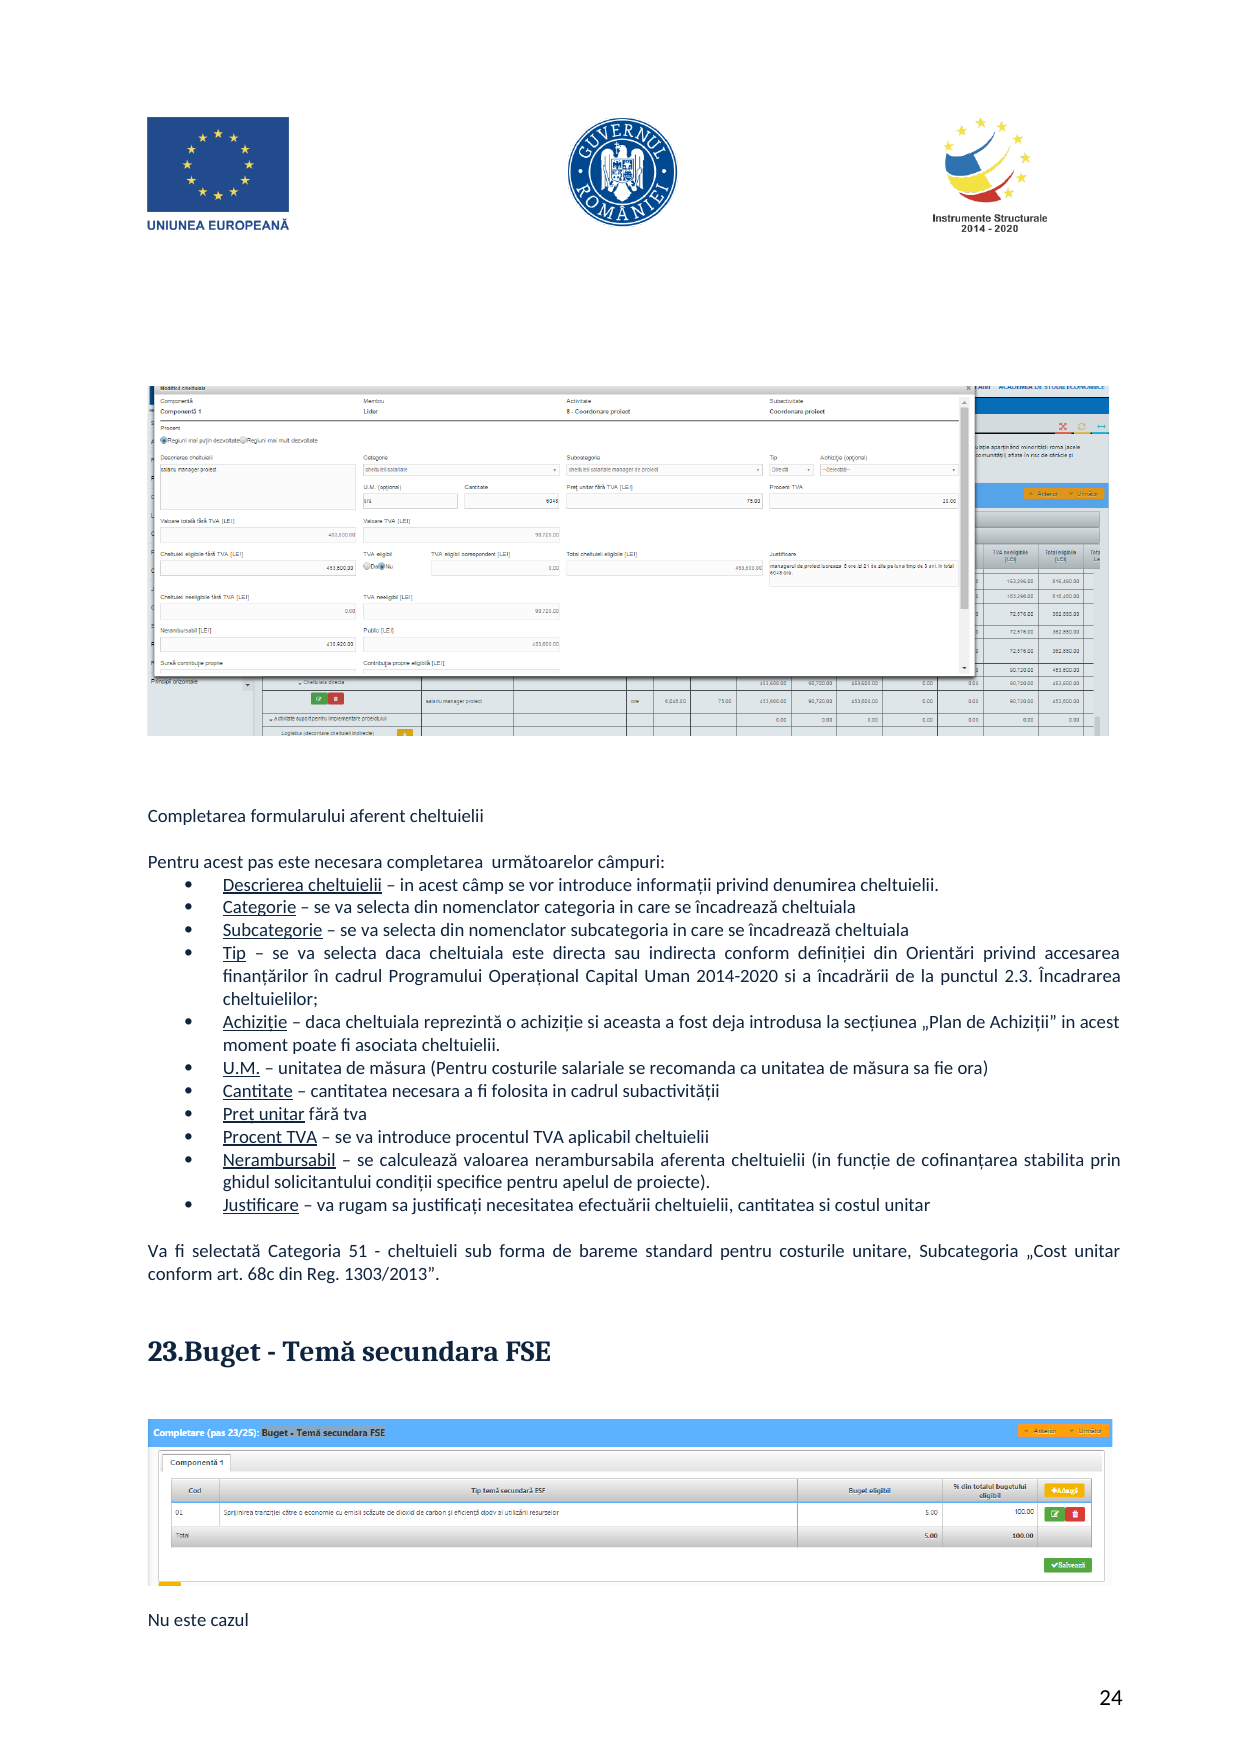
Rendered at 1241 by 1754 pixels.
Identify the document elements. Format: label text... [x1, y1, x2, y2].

picture [147, 386, 1109, 736]
picture [933, 117, 1047, 232]
picture [147, 1419, 1113, 1586]
text Completarea formularului aferent cheltuielii [148, 804, 1122, 827]
list Preț unitar fără tva [185, 1102, 1122, 1125]
list Subcategorie – se va selecta din nomenclator subcategoria in care se încadrează cheltuiala [185, 918, 1122, 941]
list Procent TVA – se va introduce procentul TVA aplicabil cheltuielii [185, 1125, 1122, 1148]
picture [147, 117, 289, 230]
list Achiziție – daca cheltuiala reprezintă o achiziție si aceasta a fost deja introdusa la secțiunea „Plan de Achiziții” in acest moment poate fi asociata cheltuielii. [185, 1010, 1122, 1056]
subtitle 23.Buget - Temă secundara FSE [148, 1335, 1122, 1369]
text Va fi selectată Categoria 51 - cheltuieli sub forma de bareme standard pentru costurile unitare, Subcategoria „Cost unitar conform art. 68c din Reg. 1303/2013”. [148, 1239, 1122, 1285]
picture [566, 116, 678, 227]
list Tip – se va selecta daca cheltuiala este directa sau indirecta conform definiției din Orientări privind accesarea finanțărilor în cadrul Programului Operațional Capital Uman 2014-2020 si a încadrării de la punctul 2.3. Încadrarea cheltuielilor; [185, 941, 1122, 1010]
text Nu este cazul [148, 1608, 1122, 1631]
list U.M. – unitatea de măsura (Pentru costurile salariale se recomanda ca unitatea de măsura sa fie ora) [185, 1056, 1122, 1079]
list Descrierea cheltuielii – in acest câmp se vor introduce informaţii privind denumirea cheltuielii. [185, 873, 1122, 896]
list Justificare – va rugam sa justificați necesitatea efectuării cheltuielii, cantitatea si costul unitar [185, 1193, 1122, 1216]
text Pentru acest pas este necesara completarea următoarelor câmpuri: [148, 850, 1122, 873]
list Nerambursabil – se calculează valoarea nerambursabila aferenta cheltuielii (in funcție de cofinanțarea stabilita prin ghidul solicitantului condiții specifice pentru apelul de proiecte). [185, 1148, 1122, 1193]
list Cantitate – cantitatea necesara a fi folosita in cadrul subactivității [185, 1079, 1122, 1102]
list Categorie – se va selecta din nomenclator categoria in care se încadrează cheltuiala [185, 896, 1122, 918]
